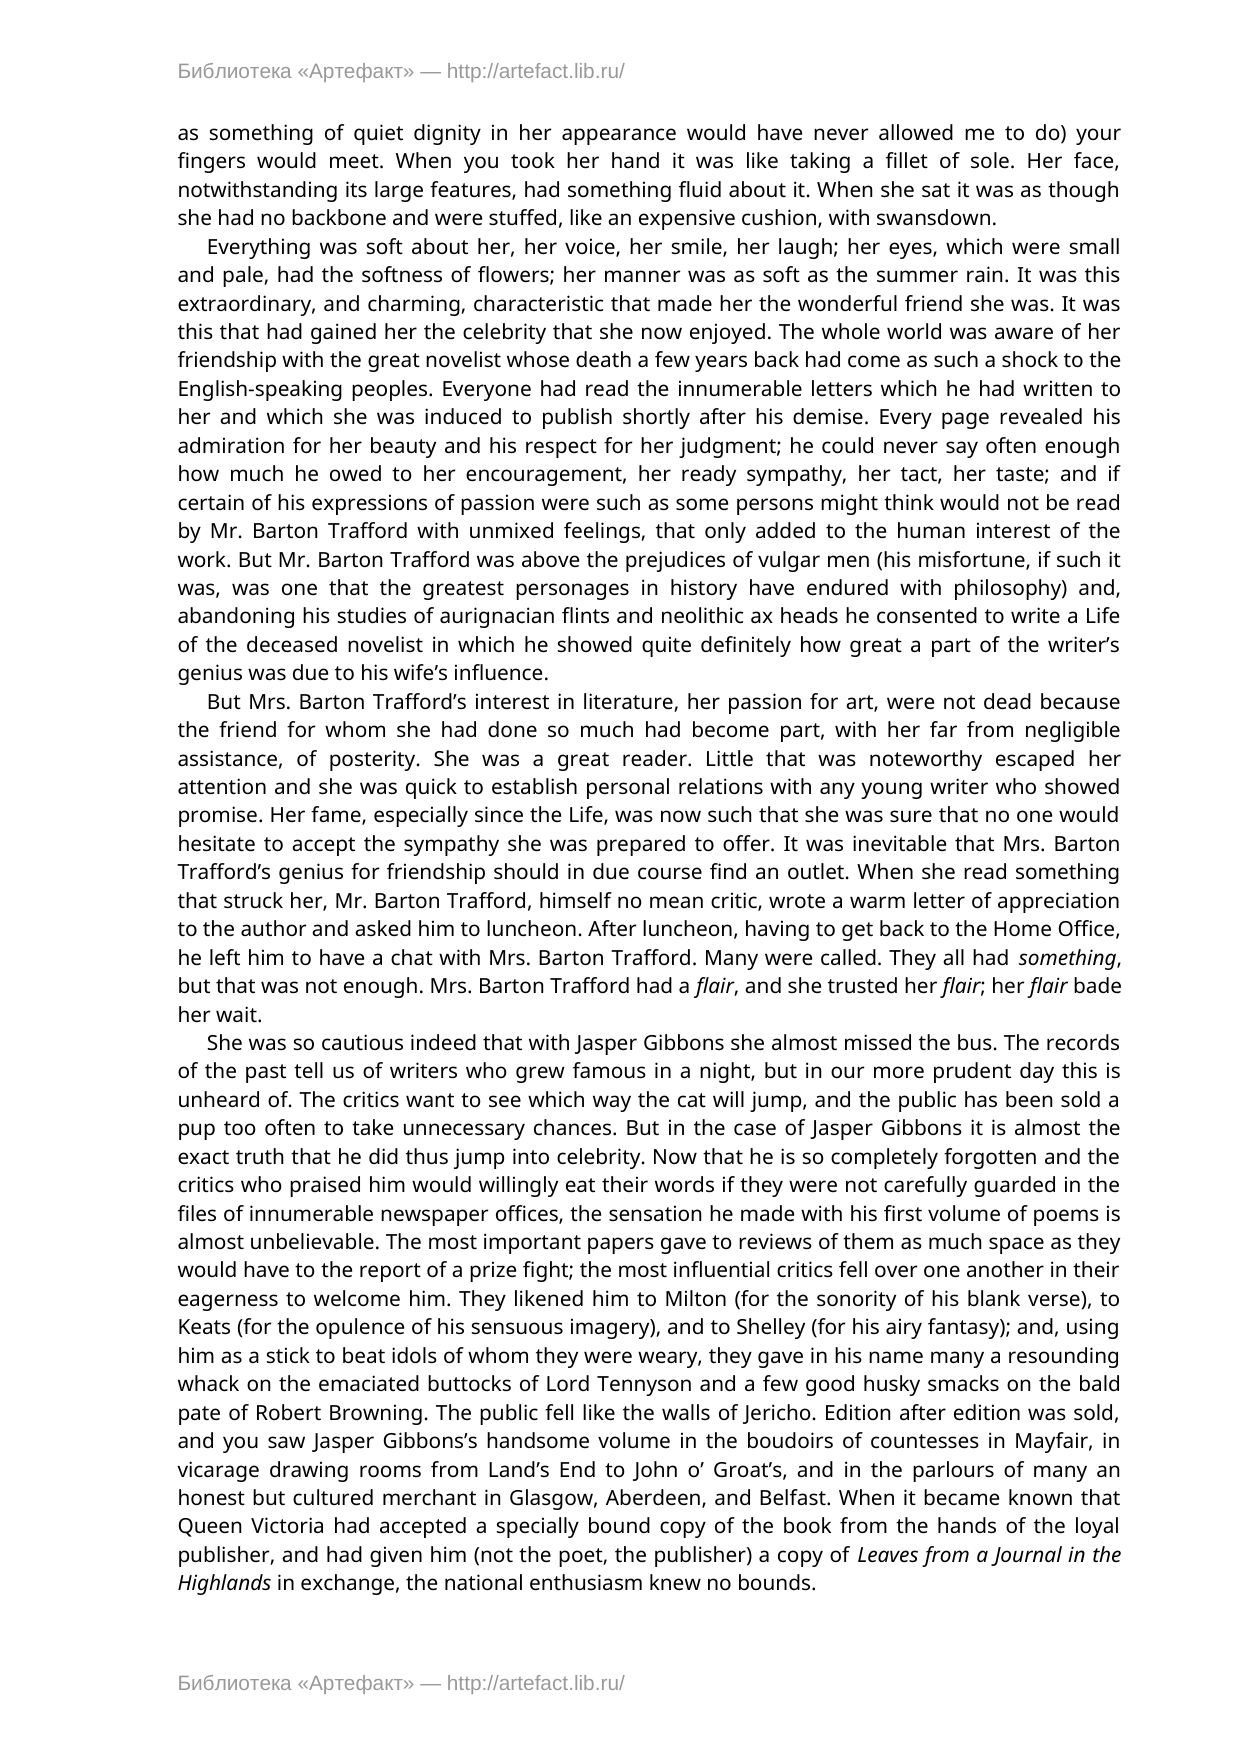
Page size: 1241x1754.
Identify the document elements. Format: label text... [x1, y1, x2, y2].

text Everything was soft about her, her voice, her smile, her laugh; her eyes, which were small and pale, had the softness of flowers; her manner was as soft as the summer rain. It was this extraordinary, and charming, characteristic that made her the wonderful friend she was. It was this that had gained her the celebrity that she now enjoyed. The whole world was aware of her friendship with the great novelist whose death a few years back had come as such a shock to the English-speaking peoples. Everyone had read the innumerable letters which he had written to her and which she was induced to publish shortly after his demise. Every page revealed his admiration for her beauty and his respect for her judgment; he could never say often enough how much he owed to her encouragement, her ready sympathy, her tact, her taste; and if certain of his expressions of passion were such as some persons might think would not be read by Mr. Barton Trafford with unmixed feelings, that only added to the human interest of the work. But Mr. Barton Trafford was above the prejudices of vulgar men (his misfortune, if such it was, was one that the greatest personages in history have endured with philosophy) and, abandoning his studies of aurignacian flints and neolithic ax heads he consented to write a Life of the deceased novelist in which he showed quite definitely how great a part of the writer’s genius was due to his wife’s influence. [177, 232, 1122, 687]
text But Mrs. Barton Trafford’s interest in literature, her passion for art, were not dead because the friend for whom she had done so much had become part, with her far from negligible assistance, of posterity. She was a great reader. Little that was noteworthy escaped her attention and she was quick to establish personal relations with any young writer who showed promise. Her fame, especially since the Life, was now such that she was sure that no one would hesitate to accept the sympathy she was prepared to offer. It was inevitable that Mrs. Barton Trafford’s genius for friendship should in due course find an outlet. When she read something that struck her, Mr. Barton Trafford, himself no mean critic, wrote a warm letter of appreciation to the author and asked him to luncheon. After luncheon, having to get back to the Home Office, he left him to have a chat with Mrs. Barton Trafford. Many were called. They all had something, but that was not enough. Mrs. Barton Trafford had a flair, and she trusted her flair; her flair bade her wait. [177, 687, 1122, 1028]
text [177, 118, 1122, 232]
text She was so cautious indeed that with Jasper Gibbons she almost missed the bus. The records of the past tell us of writers who grew famous in a night, but in our more prudent day this is unheard of. The critics want to see which way the cat will jump, and the public has been sold a pup too often to take unnecessary chances. But in the case of Jasper Gibbons it is almost the exact truth that he did thus jump into celebrity. Now that he is so completely forgotten and the critics who praised him would willingly eat their words if they were not carefully guarded in the files of innumerable newspaper offices, the sensation he made with his first volume of poems is almost unbelievable. The most important papers gave to reviews of them as much space as they would have to the report of a prize fight; the most influential critics fell over one another in their eagerness to welcome him. They likened him to Milton (for the sonority of his blank verse), to Keats (for the opulence of his sensuous imagery), and to Shelley (for his airy fantasy); and, using him as a stick to beat idols of whom they were weary, they gave in his name many a resounding whack on the emaciated buttocks of Lord Tennyson and a few good husky smacks on the bald pate of Robert Browning. The public fell like the walls of Jericho. Edition after edition was sold, and you saw Jasper Gibbons’s handsome volume in the boudoirs of countesses in Mayfair, in vicarage drawing rooms from Land’s End to John o’ Groat’s, and in the parlours of many an honest but cultured merchant in Glasgow, Aberdeen, and Belfast. When it became known that Queen Victoria had accepted a specially bound copy of the book from the hands of the loyal publisher, and had given him (not the poet, the publisher) a copy of Leaves from a Journal in the Highlands in exchange, the national enthusiasm knew no bounds. [177, 1028, 1122, 1597]
